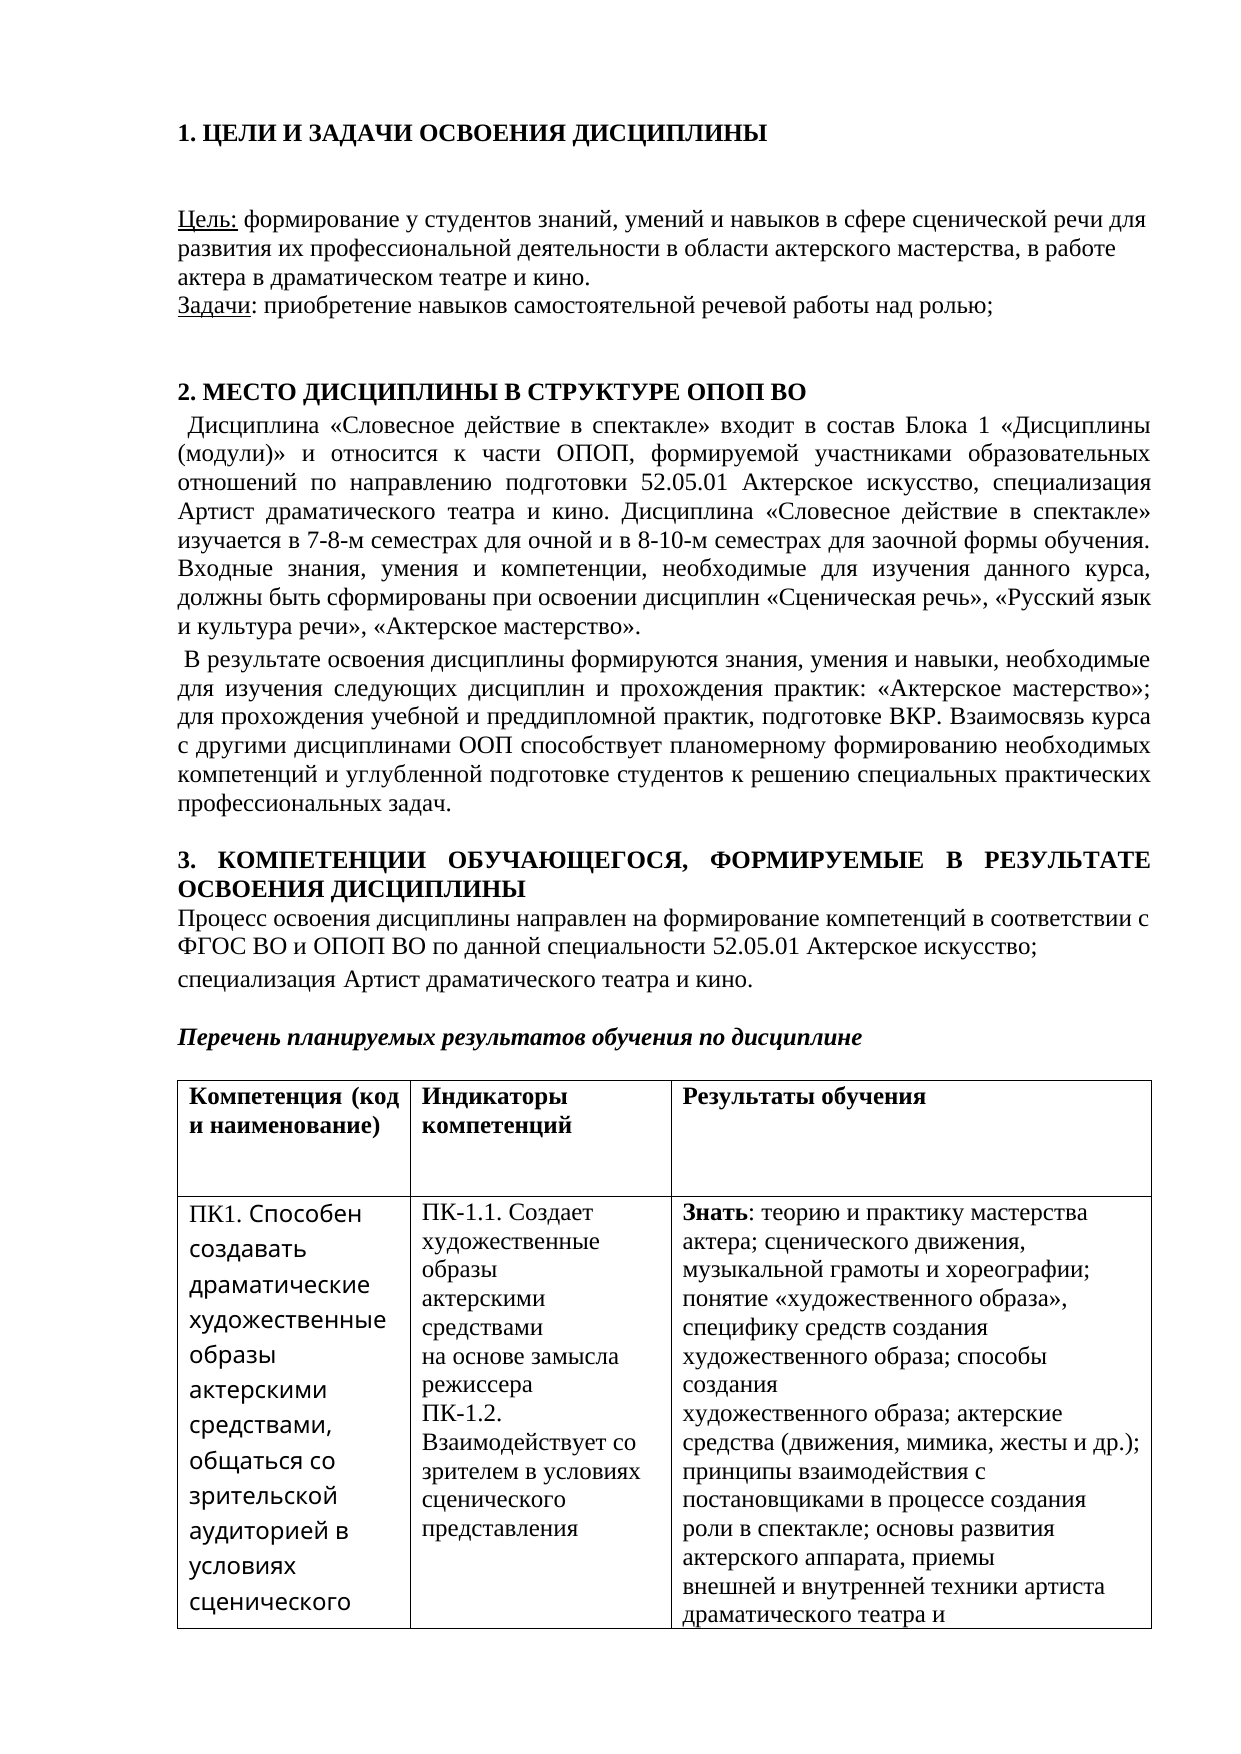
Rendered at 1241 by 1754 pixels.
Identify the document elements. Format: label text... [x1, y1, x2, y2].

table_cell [411, 1197, 671, 1628]
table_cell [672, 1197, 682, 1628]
text 1. ЦЕЛИ И ЗАДАЧИ ОСВОЕНИЯ ДИСЦИПЛИНЫ [177, 118, 1152, 147]
text 3. КОМПЕТЕНЦИИ ОБУЧАЮЩЕГОСЯ, ФОРМИРУЕМЫЕ В РЕЗУЛЬТАТЕ ОСВОЕНИЯ ДИСЦИПЛИНЫ [177, 845, 1152, 903]
text Перечень планируемых результатов обучения по дисциплине [177, 1022, 1152, 1051]
text Дисциплина «Словесное действие в спектакле» входит в состав Блока 1 «Дисциплины (модули)» и относится к части ОПОП, формируемой участниками образовательных отношений по направлению подготовки 52.05.01 Актерское искусство, специализация Артист драматического театра и кино. Дисциплина «Словесное действие в спектакле» изучается в 7-8-м семестрах для очной и в 8-10-м семестрах для заочной формы обучения. Входные знания, умения и компетенции, необходимые для изучения данного курса, должны быть сформированы при освоении дисциплин «Сценическая речь», «Русский язык и культура речи», «Актерское мастерство». [177, 410, 1152, 640]
text Цель: формирование у студентов знаний, умений и навыков в сфере сценической речи для развития их профессиональной деятельности в области актерского мастерства, в работе актера в драматическом театре и кино. [177, 204, 1152, 291]
table_header Индикаторы компетенций [411, 1081, 671, 1196]
text Процесс освоения дисциплины направлен на формирование компетенций в соответствии с ФГОС ВО и ОПОП ВО по данной специальности 52.05.01 Актерское искусство; специализация Артист драматического театра и кино. [177, 903, 1152, 994]
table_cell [178, 1197, 410, 1628]
text Задачи: приобретение навыков самостоятельной речевой работы над ролью; [177, 291, 1152, 319]
text В результате освоения дисциплины формируются знания, умения и навыки, необходимые для изучения следующих дисциплин и прохождения практик: «Актерское мастерство»; для прохождения учебной и преддипломной практик, подготовке ВКР. Взаимосвязь курса с другими дисциплинами ООП способствует планомерному формированию необходимых компетенций и углубленной подготовке студентов к решению специальных практических профессиональных задач. [177, 644, 1152, 816]
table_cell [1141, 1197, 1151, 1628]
table_header Результаты обучения [672, 1081, 1151, 1196]
table_header Компетенция (код и наименование) [178, 1081, 410, 1196]
text 2. МЕСТО ДИСЦИПЛИНЫ В СТРУКТУРЕ ОПОП ВО [177, 377, 1152, 406]
